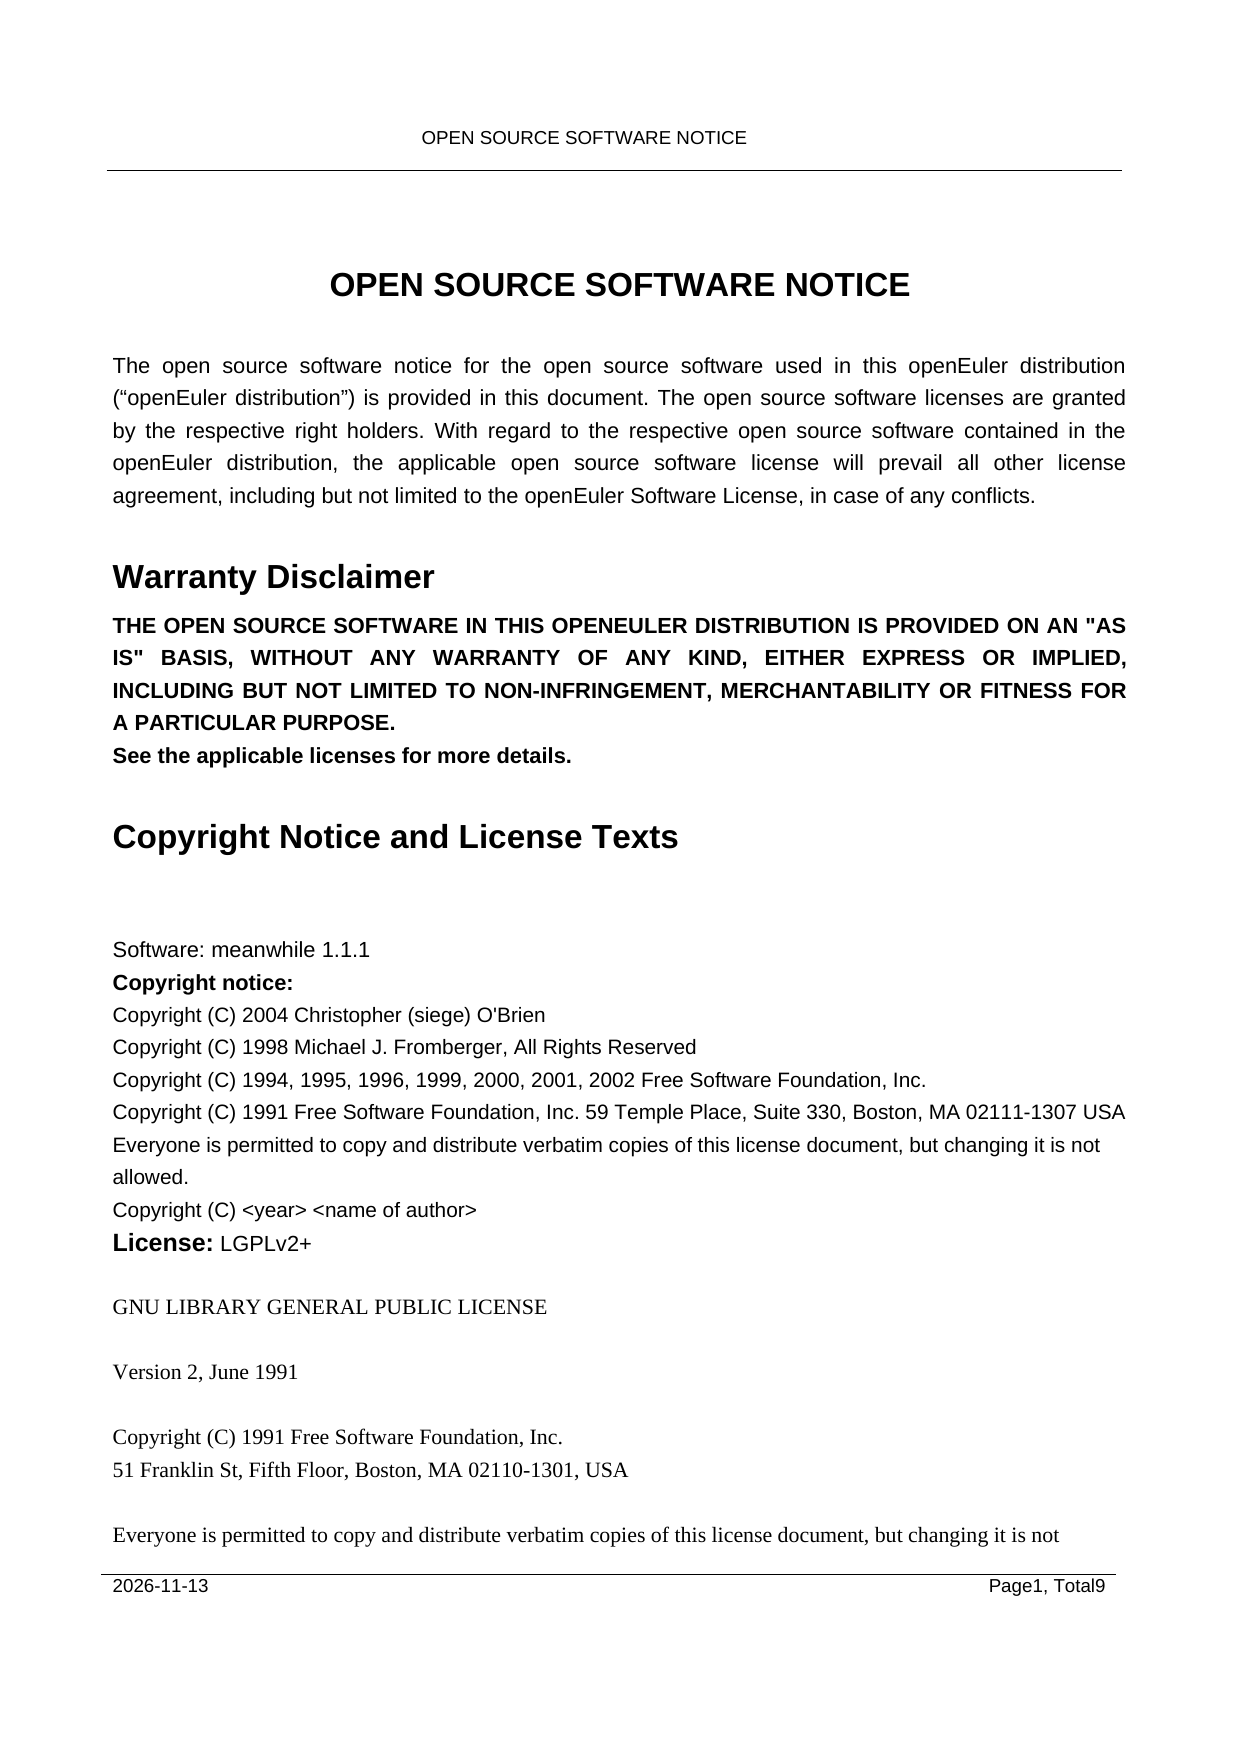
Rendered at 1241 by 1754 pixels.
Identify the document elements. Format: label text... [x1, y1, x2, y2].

text Warranty Disclaimer [112, 544, 1128, 609]
text Copyright (C) 1994, 1995, 1996, 1999, 2000, 2001, 2002 Free Software Foundation, Inc. [112, 1063, 1128, 1096]
text Software: meanwhile 1.1.1 [112, 933, 1128, 966]
text Copyright (C) 1991 Free Software Foundation, Inc. 59 Temple Place, Suite 330, Boston, MA 02111-1307 USA Everyone is permitted to copy and distribute verbatim copies of this license document, but changing it is not allowed. [112, 1096, 1128, 1193]
text THE OPEN SOURCE SOFTWARE IN THIS OPENEULER DISTRIBUTION IS PROVIDED ON AN "AS IS" BASIS, WITHOUT ANY WARRANTY OF ANY KIND, EITHER EXPRESS OR IMPLIED, INCLUDING BUT NOT LIMITED TO NON-INFRINGEMENT, MERCHANTABILITY OR FITNESS FOR A PARTICULAR PURPOSE. See the applicable licenses for more details. [112, 609, 1128, 771]
text Copyright Notice and License Texts [112, 804, 1128, 869]
text Copyright (C) <year> <name of author> [112, 1193, 1128, 1226]
text Copyright (C) 1998 Michael J. Fromberger, All Rights Reserved [112, 1031, 1128, 1063]
text Copyright notice: [112, 966, 1128, 998]
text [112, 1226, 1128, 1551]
text The open source software notice for the open source software used in this openEuler distribution (“openEuler distribution”) is provided in this document. The open source software licenses are granted by the respective right holders. With regard to the respective open source software contained in the openEuler distribution, the applicable open source software license will prevail all other license agreement, including but not limited to the openEuler Software License, in case of any conflicts. [112, 349, 1128, 511]
text OPEN SOURCE SOFTWARE NOTICE [112, 251, 1128, 316]
text Copyright (C) 2004 Christopher (siege) O'Brien [112, 998, 1128, 1031]
